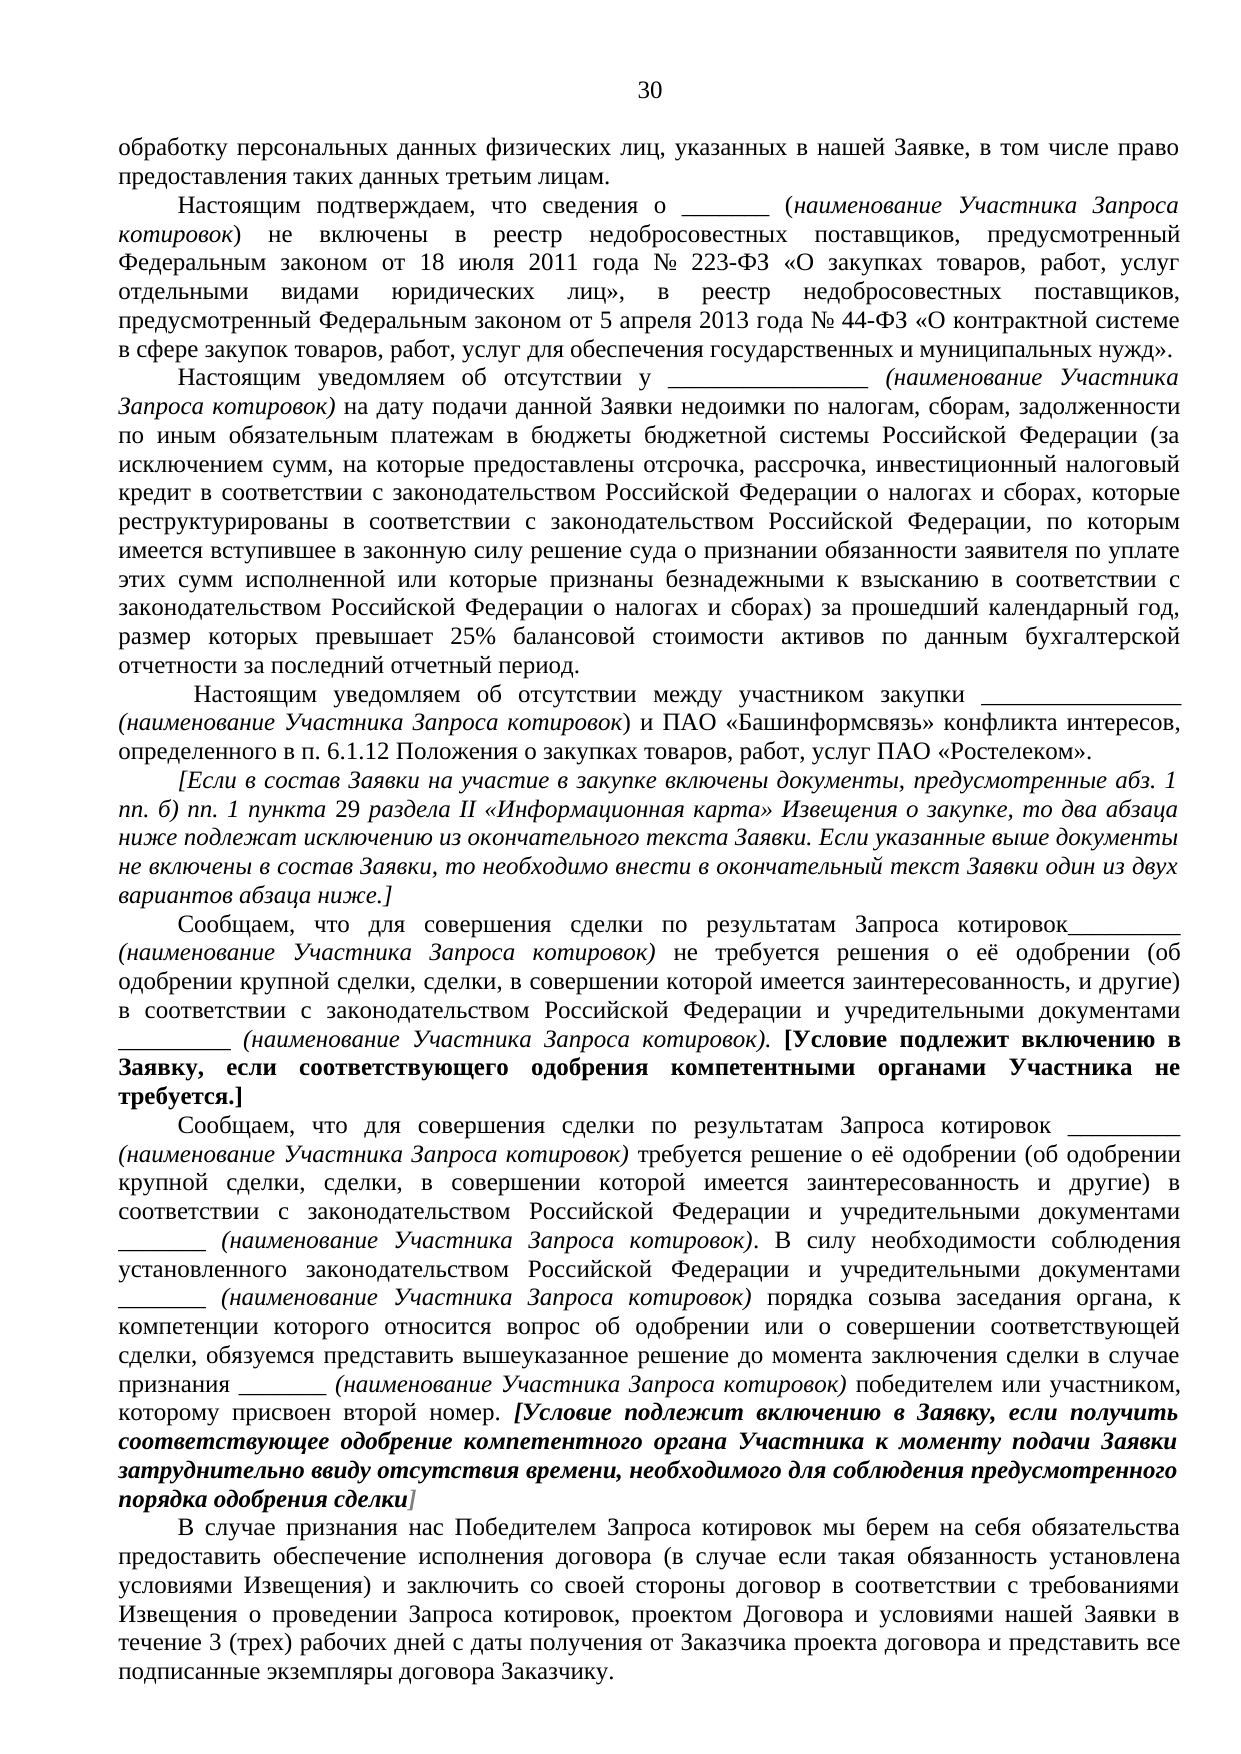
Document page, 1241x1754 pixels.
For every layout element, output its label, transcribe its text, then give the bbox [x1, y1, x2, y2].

text Настоящим подтверждаем, что сведения о _______ (наименование Участника Запроса котировок) не включены в реестр недобросовестных поставщиков, предусмотренный Федеральным законом от 18 июля 2011 года № 223-ФЗ «О закупках товаров, работ, услуг отдельными видами юридических лиц», в реестр недобросовестных поставщиков, предусмотренный Федеральным законом от 5 апреля 2013 года № 44-ФЗ «О контрактной системе в сфере закупок товаров, работ, услуг для обеспечения государственных и муниципальных нужд». [118, 190, 1181, 362]
text [Если в состав Заявки на участие в закупке включены документы, предусмотренные абз. 1 пп. б) пп. 1 пункта 29 раздела II «Информационная карта» Извещения о закупке, то два абзаца ниже подлежат исключению из окончательного текста Заявки. Если указанные выше документы не включены в состав Заявки, то необходимо внести в окончательный текст Заявки один из двух вариантов абзаца ниже.] [118, 765, 1181, 909]
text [118, 132, 1181, 190]
text Настоящим уведомляем об отсутствии между участником закупки ________________ (наименование Участника Запроса котировок) и ПАО «Башинформсвязь» конфликта интересов, определенного в п. 6.1.12 Положения о закупках товаров, работ, услуг ПАО «Ростелеком». [118, 679, 1181, 765]
text Настоящим уведомляем об отсутствии у ________________ (наименование Участника Запроса котировок) на дату подачи данной Заявки недоимки по налогам, сборам, задолженности по иным обязательным платежам в бюджеты бюджетной системы Российской Федерации (за исключением сумм, на которые предоставлены отсрочка, рассрочка, инвестиционный налоговый кредит в соответствии с законодательством Российской Федерации о налогах и сборах, которые реструктурированы в соответствии с законодательством Российской Федерации, по которым имеется вступившее в законную силу решение суда о признании обязанности заявителя по уплате этих сумм исполненной или которые признаны безнадежными к взысканию в соответствии с законодательством Российской Федерации о налогах и сборах) за прошедший календарный год, размер которых превышает 25% балансовой стоимости активов по данным бухгалтерской отчетности за последний отчетный период. [118, 362, 1181, 679]
text Сообщаем, что для совершения сделки по результатам Запроса котировок_________ (наименование Участника Запроса котировок) не требуется решения о её одобрении (об одобрении крупной сделки, сделки, в совершении которой имеется заинтересованность, и другие) в соответствии с законодательством Российской Федерации и учредительными документами _________ (наименование Участника Запроса котировок). [Условие подлежит включению в Заявку, если соответствующего одобрения компетентными органами Участника не требуется.] [118, 909, 1181, 1110]
text Сообщаем, что для совершения сделки по результатам Запроса котировок _________ (наименование Участника Запроса котировок) требуется решение о её одобрении (об одобрении крупной сделки, сделки, в совершении которой имеется заинтересованность и другие) в соответствии с законодательством Российской Федерации и учредительными документами _______ (наименование Участника Запроса котировок). В силу необходимости соблюдения установленного законодательством Российской Федерации и учредительными документами _______ (наименование Участника Запроса котировок) порядка созыва заседания органа, к компетенции которого относится вопрос об одобрении или о совершении соответствующей сделки, обязуемся представить вышеуказанное решение до момента заключения сделки в случае признания _______ (наименование Участника Запроса котировок) победителем или участником, которому присвоен второй номер. [Условие подлежит включению в Заявку, если получить соответствующее одобрение компетентного органа Участника к моменту подачи Заявки затруднительно ввиду отсутствия времени, необходимого для соблюдения предусмотренного порядка одобрения сделки] [118, 1110, 1181, 1512]
text В случае признания нас Победителем Запроса котировок мы берем на себя обязательства предоставить обеспечение исполнения договора (в случае если такая обязанность установлена условиями Извещения) и заключить со своей стороны договор в соответствии с требованиями Извещения о проведении Запроса котировок, проектом Договора и условиями нашей Заявки в течение 3 (трех) рабочих дней с даты получения от Заказчика проекта договора и представить все подписанные экземпляры договора Заказчику. [118, 1512, 1181, 1685]
